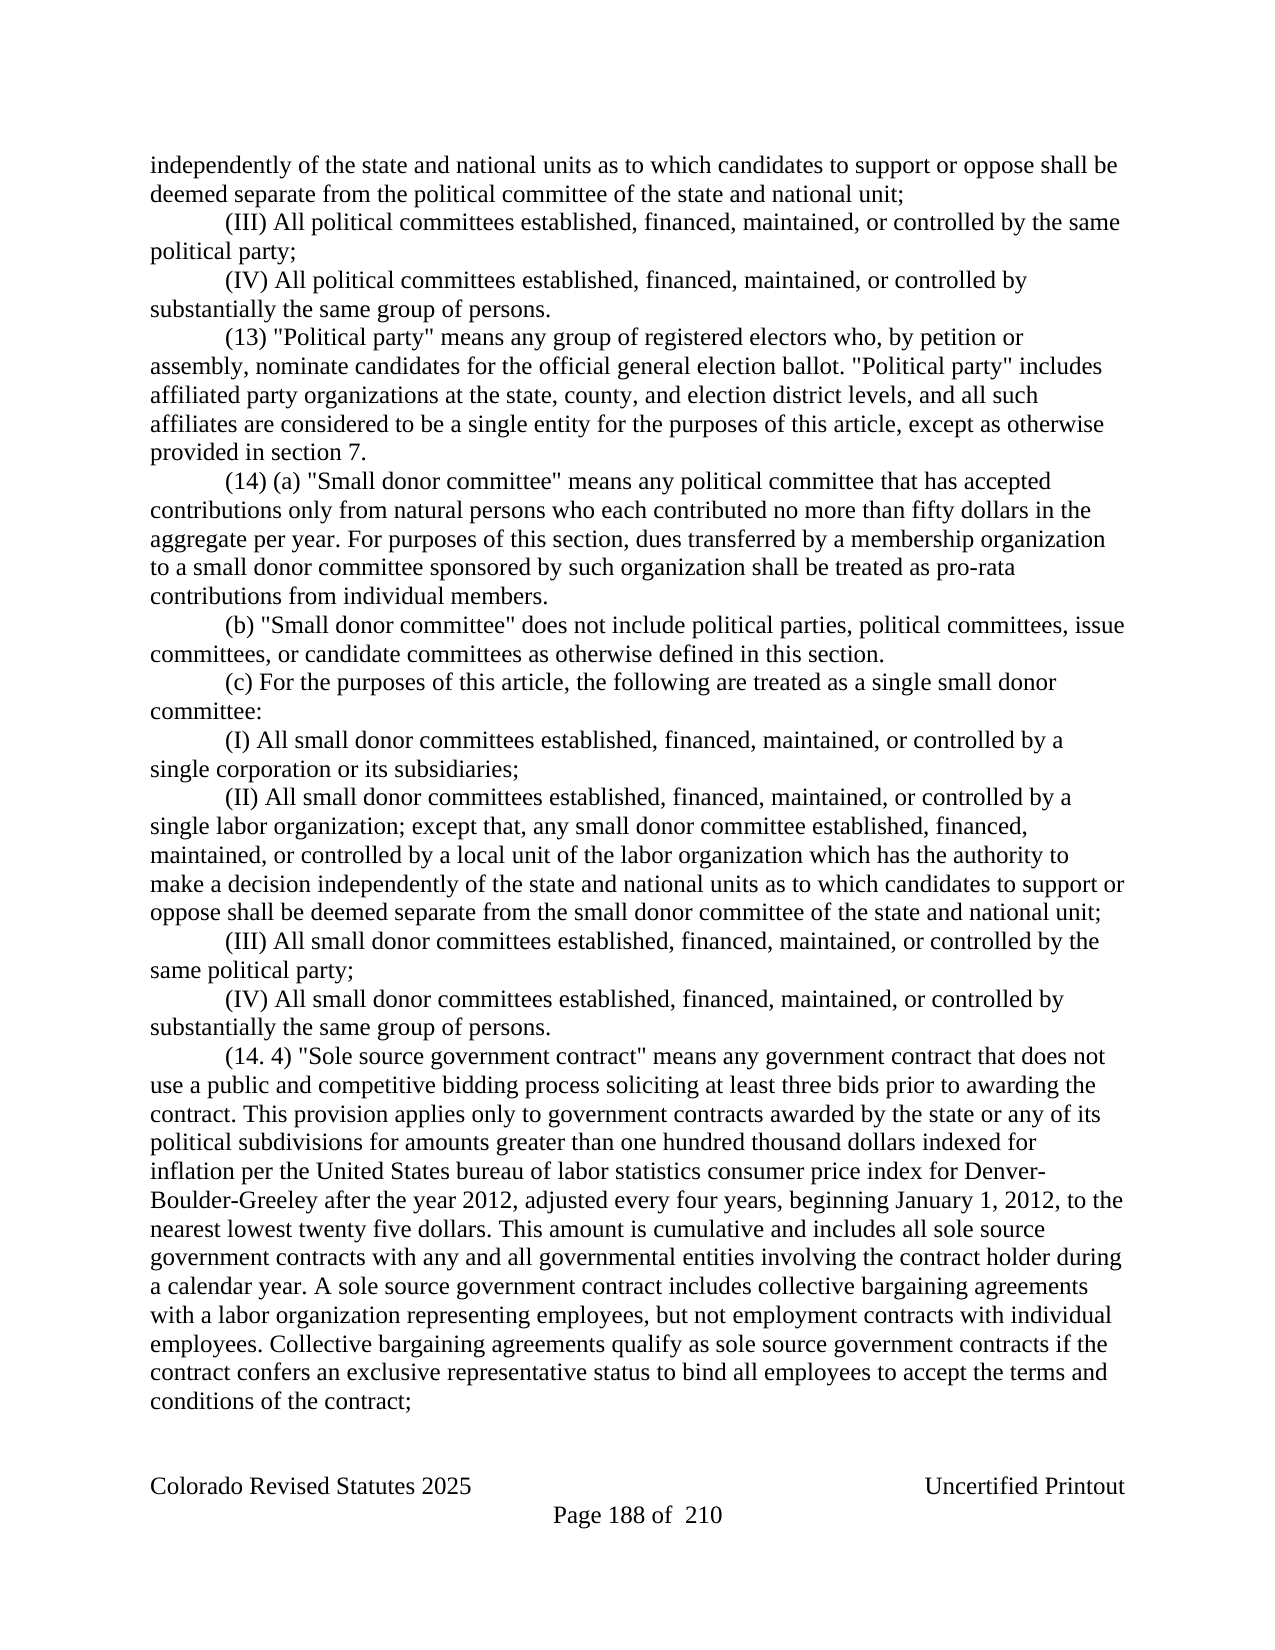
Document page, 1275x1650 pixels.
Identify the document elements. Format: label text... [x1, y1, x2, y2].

text (13) "Political party" means any group of registered electors who, by petition or assembly, nominate candidates for the official general election ballot. "Political party" includes affiliated party organizations at the state, county, and election district levels, and all such affiliates are considered to be a single entity for the purposes of this article, except as otherwise provided in section 7. [150, 322, 1125, 466]
text (IV) All small donor committees established, financed, maintained, or controlled by substantially the same group of persons. [150, 984, 1125, 1041]
text (III) All small donor committees established, financed, maintained, or controlled by the same political party; [150, 926, 1125, 984]
text (III) All political committees established, financed, maintained, or controlled by the same political party; [150, 207, 1125, 265]
text (14) (a) "Small donor committee" means any political committee that has accepted contributions only from natural persons who each contributed no more than fifty dollars in the aggregate per year. For purposes of this section, dues transferred by a membership organization to a small donor committee sponsored by such organization shall be treated as pro-rata contributions from individual members. [150, 466, 1125, 610]
text (c) For the purposes of this article, the following are treated as a single small donor committee: [150, 667, 1125, 725]
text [150, 150, 1125, 207]
text (II) All small donor committees established, financed, maintained, or controlled by a single labor organization; except that, any small donor committee established, financed, maintained, or controlled by a local unit of the labor organization which has the authority to make a decision independently of the state and national units as to which candidates to support or oppose shall be deemed separate from the small donor committee of the state and national unit; [150, 782, 1125, 926]
text (b) "Small donor committee" does not include political parties, political committees, issue committees, or candidate committees as otherwise defined in this section. [150, 610, 1125, 667]
text (IV) All political committees established, financed, maintained, or controlled by substantially the same group of persons. [150, 265, 1125, 322]
text (I) All small donor committees established, financed, maintained, or controlled by a single corporation or its subsidiaries; [150, 725, 1125, 782]
text (14. 4) "Sole source government contract" means any government contract that does not use a public and competitive bidding process soliciting at least three bids prior to awarding the contract. This provision applies only to government contracts awarded by the state or any of its political subdivisions for amounts greater than one hundred thousand dollars indexed for inflation per the United States bureau of labor statistics consumer price index for Denver-Boulder-Greeley after the year 2012, adjusted every four years, beginning January 1, 2012, to the nearest lowest twenty five dollars. This amount is cumulative and includes all sole source government contracts with any and all governmental entities involving the contract holder during a calendar year. A sole source government contract includes collective bargaining agreements with a labor organization representing employees, but not employment contracts with individual employees. Collective bargaining agreements qualify as sole source government contracts if the contract confers an exclusive representative status to bind all employees to accept the terms and conditions of the contract; [150, 1041, 1125, 1415]
